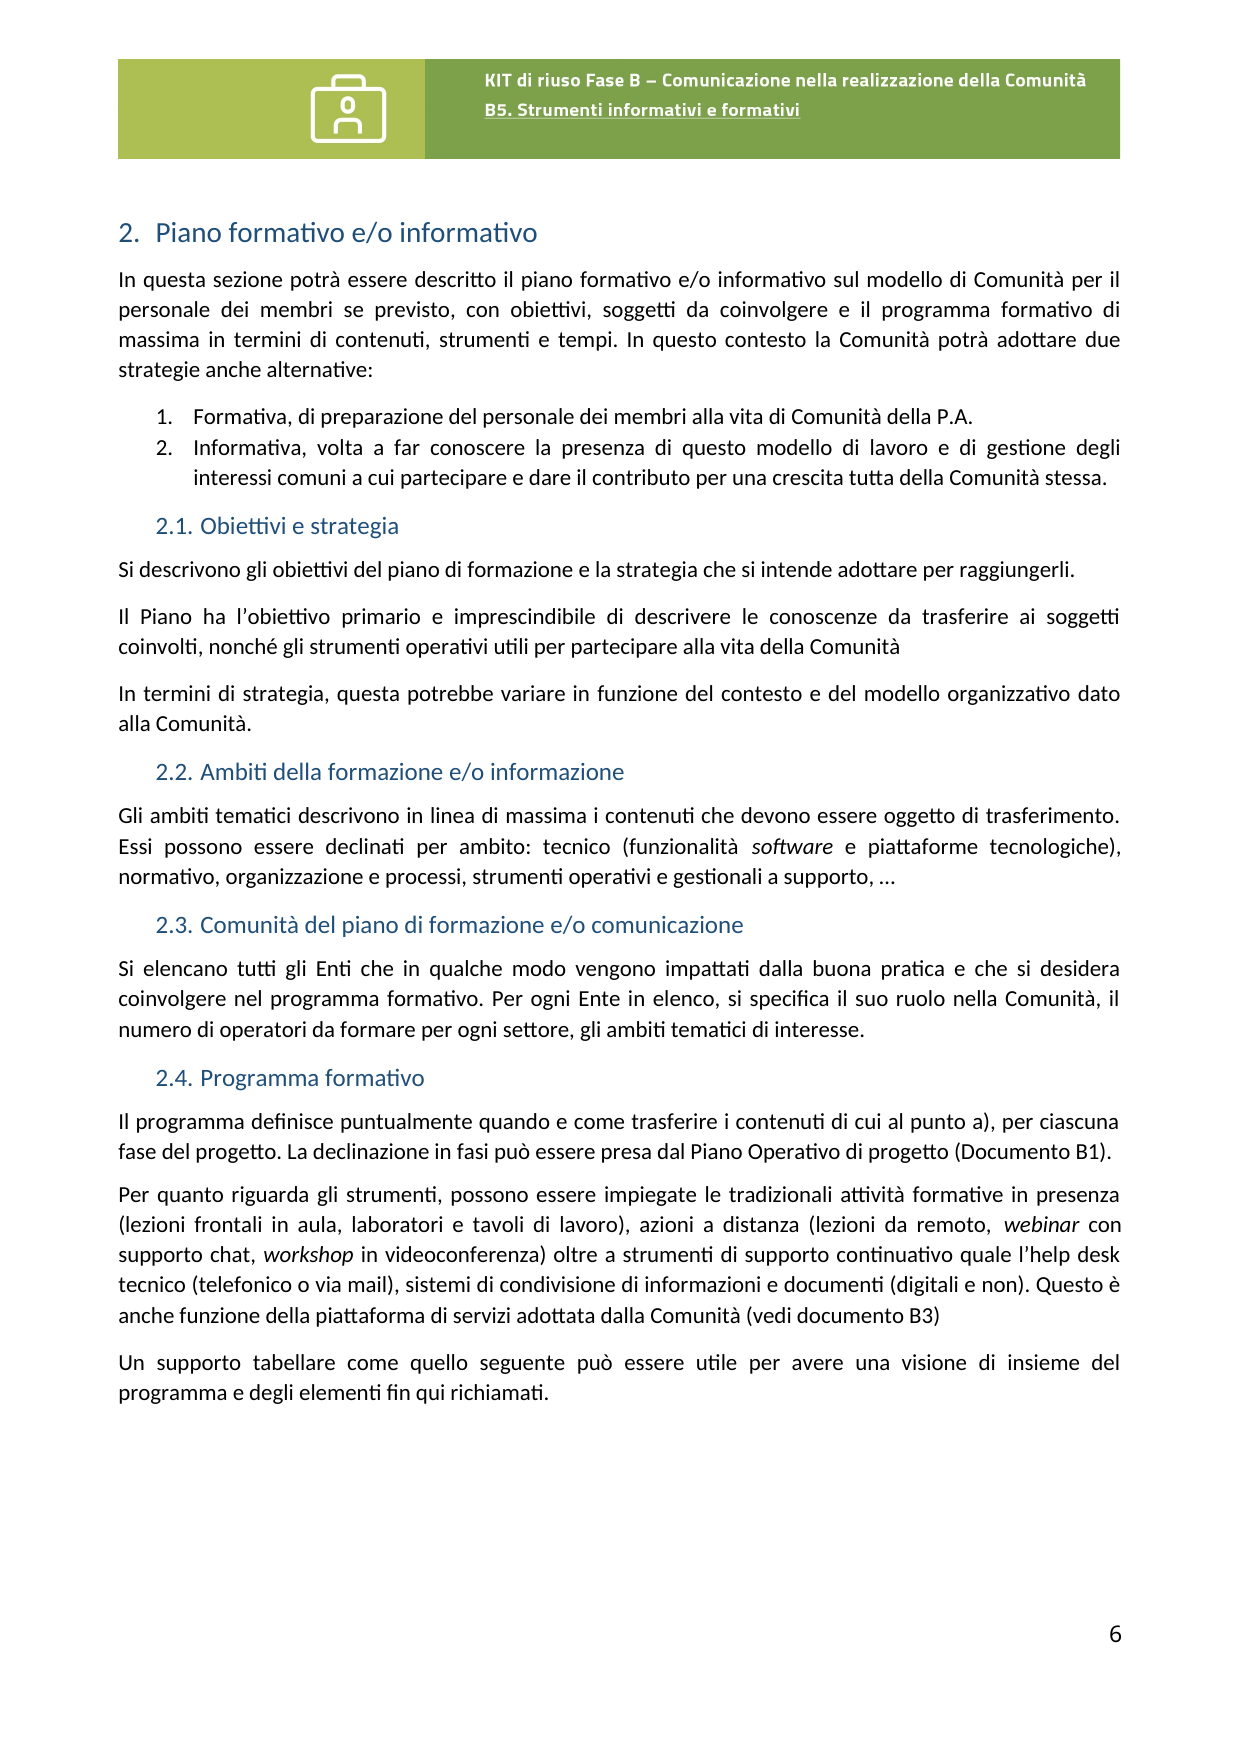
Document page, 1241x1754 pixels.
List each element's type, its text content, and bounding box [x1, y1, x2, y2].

text Si elencano tutti gli Enti che in qualche modo vengono impattati dalla buona pratica e che si desidera coinvolgere nel programma formativo. Per ogni Ente in elenco, si specifica il suo ruolo nella Comunità, il numero di operatori da formare per ogni settore, gli ambiti tematici di interesse. [118, 954, 1122, 1043]
subtitle Ambiti della formazione e/o informazione [155, 756, 1122, 787]
list Informativa, volta a far conoscere la presenza di questo modello di lavoro e di gestione degli interessi comuni a cui partecipare e dare il contributo per una crescita tutta della Comunità stessa. [156, 433, 1122, 491]
subtitle Programma formativo [155, 1062, 1122, 1092]
text Un supporto tabellare come quello seguente può essere utile per avere una visione di insieme del programma e degli elementi fin qui richiamati. [118, 1348, 1122, 1406]
text In termini di strategia, questa potrebbe variare in funzione del contesto e del modello organizzativo dato alla Comunità. [118, 679, 1122, 737]
picture [118, 59, 1121, 159]
text Si descrivono gli obiettivi del piano di formazione e la strategia che si intende adottare per raggiungerli. [118, 555, 1122, 583]
text Il Piano ha l’obiettivo primario e imprescindibile di descrivere le conoscenze da trasferire ai soggetti coinvolti, nonché gli strumenti operativi utili per partecipare alla vita della Comunità [118, 602, 1122, 660]
subtitle Piano formativo e/o informativo [118, 214, 1122, 250]
text Per quanto riguarda gli strumenti, possono essere impiegate le tradizionali attività formative in presenza (lezioni frontali in aula, laboratori e tavoli di lavoro), azioni a distanza (lezioni da remoto, webinar con supporto chat, workshop in videoconferenza) oltre a strumenti di supporto continuativo quale l’help desk tecnico (telefonico o via mail), sistemi di condivisione di informazioni e documenti (digitali e non). Questo è anche funzione della piattaforma di servizi adottata dalla Comunità (vedi documento B3) [118, 1180, 1122, 1329]
text Gli ambiti tematici descrivono in linea di massima i contenuti che devono essere oggetto di trasferimento. Essi possono essere declinati per ambito: tecnico (funzionalità software e piattaforme tecnologiche), normativo, organizzazione e processi, strumenti operativi e gestionali a supporto, … [118, 802, 1122, 890]
text In questa sezione potrà essere descritto il piano formativo e/o informativo sul modello di Comunità per il personale dei membri se previsto, con obiettivi, soggetti da coinvolgere e il programma formativo di massima in termini di contenuti, strumenti e tempi. In questo contesto la Comunità potrà adottare due strategie anche alternative: [118, 265, 1122, 384]
list Formativa, di preparazione del personale dei membri alla vita di Comunità della P.A. [156, 402, 1122, 431]
subtitle Obiettivi e strategia [155, 510, 1122, 540]
text Il programma definisce puntualmente quando e come trasferire i contenuti di cui al punto a), per ciascuna fase del progetto. La declinazione in fasi può essere presa dal Piano Operativo di progetto (Documento B1). [118, 1107, 1122, 1165]
subtitle Comunità del piano di formazione e/o comunicazione [155, 909, 1122, 939]
